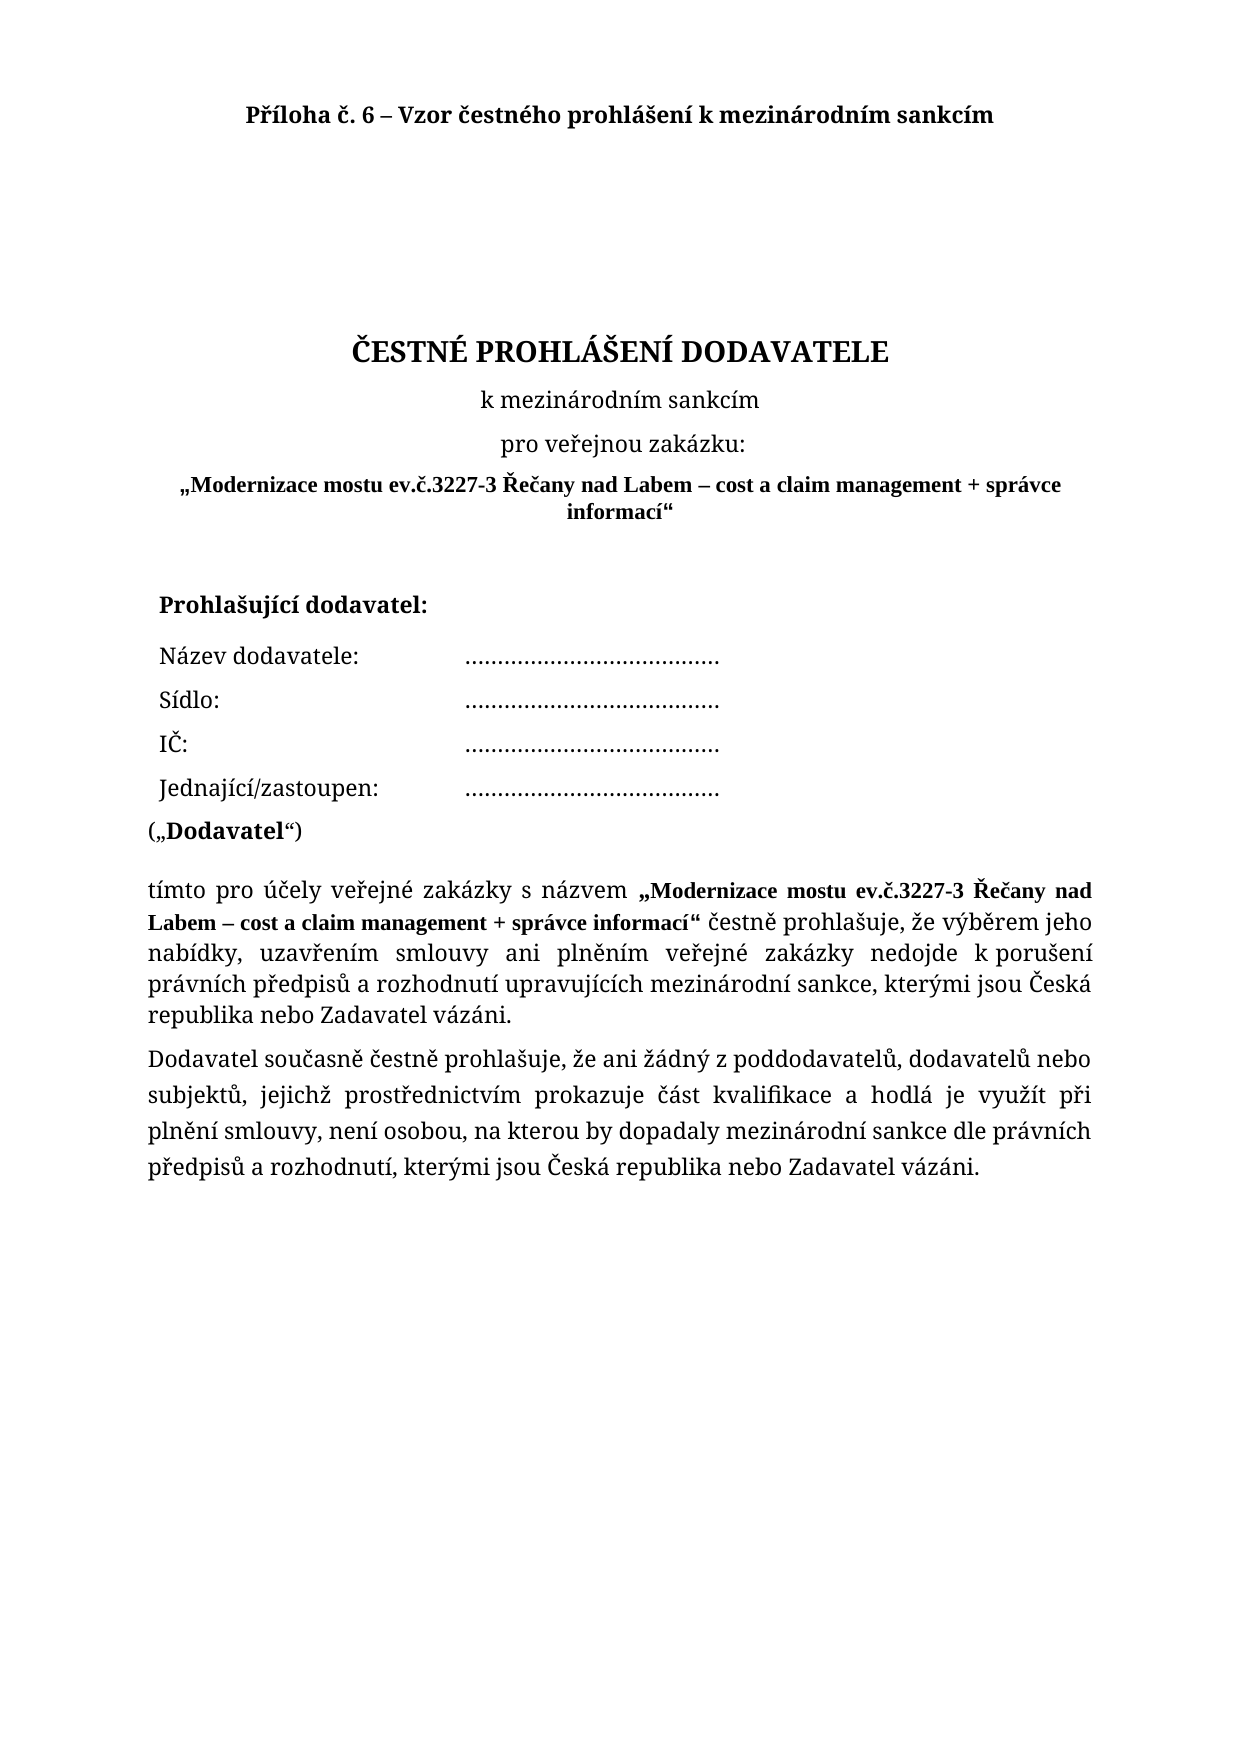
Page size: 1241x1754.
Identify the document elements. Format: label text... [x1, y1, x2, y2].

table_cell ………………………………… [453, 628, 1093, 672]
table_cell ………………………………… [453, 759, 1093, 803]
table_cell IČ: [148, 715, 453, 759]
text Dodavatel současně čestně prohlašuje, že ani žádný z poddodavatelů, dodavatelů nebo subjektů, jejichž prostřednictvím prokazuje část kvalifikace a hodlá je využít při plnění smlouvy, není osobou, na kterou by dopadaly mezinárodní sankce dle právních předpisů a rozhodnutí, kterými jsou Česká republika nebo Zadavatel vázáni. [148, 1043, 1093, 1182]
text „Modernizace mostu ev.č.3227-3 Řečany nad Labem – cost a claim management + správce informací“ [148, 471, 1093, 524]
text k mezinárodním sankcím [148, 384, 1093, 415]
text tímto pro účely veřejné zakázky s názvem „Modernizace mostu ev.č.3227-3 Řečany nad Labem – cost a claim management + správce informací“ čestně prohlašuje, že výběrem jeho nabídky, uzavřením smlouvy ani plněním veřejné zakázky nedojde k porušení právních předpisů a rozhodnutí upravujících mezinárodní sankce, kterými jsou Česká republika nebo Zadavatel vázáni. [148, 872, 1093, 1031]
table_header Prohlašující dodavatel: [148, 576, 1060, 628]
table_cell Jednající/zastoupen: [148, 759, 453, 803]
table_cell Název dodavatele: [148, 628, 453, 672]
table_cell Sídlo: [148, 672, 453, 715]
text ČESTNÉ PROHLÁŠENÍ DODAVATELE [148, 332, 1093, 371]
table_cell ………………………………… [453, 672, 1093, 715]
text („Dodavatel“) [148, 815, 1093, 847]
table_cell ………………………………… [453, 715, 1093, 759]
text pro veřejnou zakázku: [148, 428, 1093, 459]
